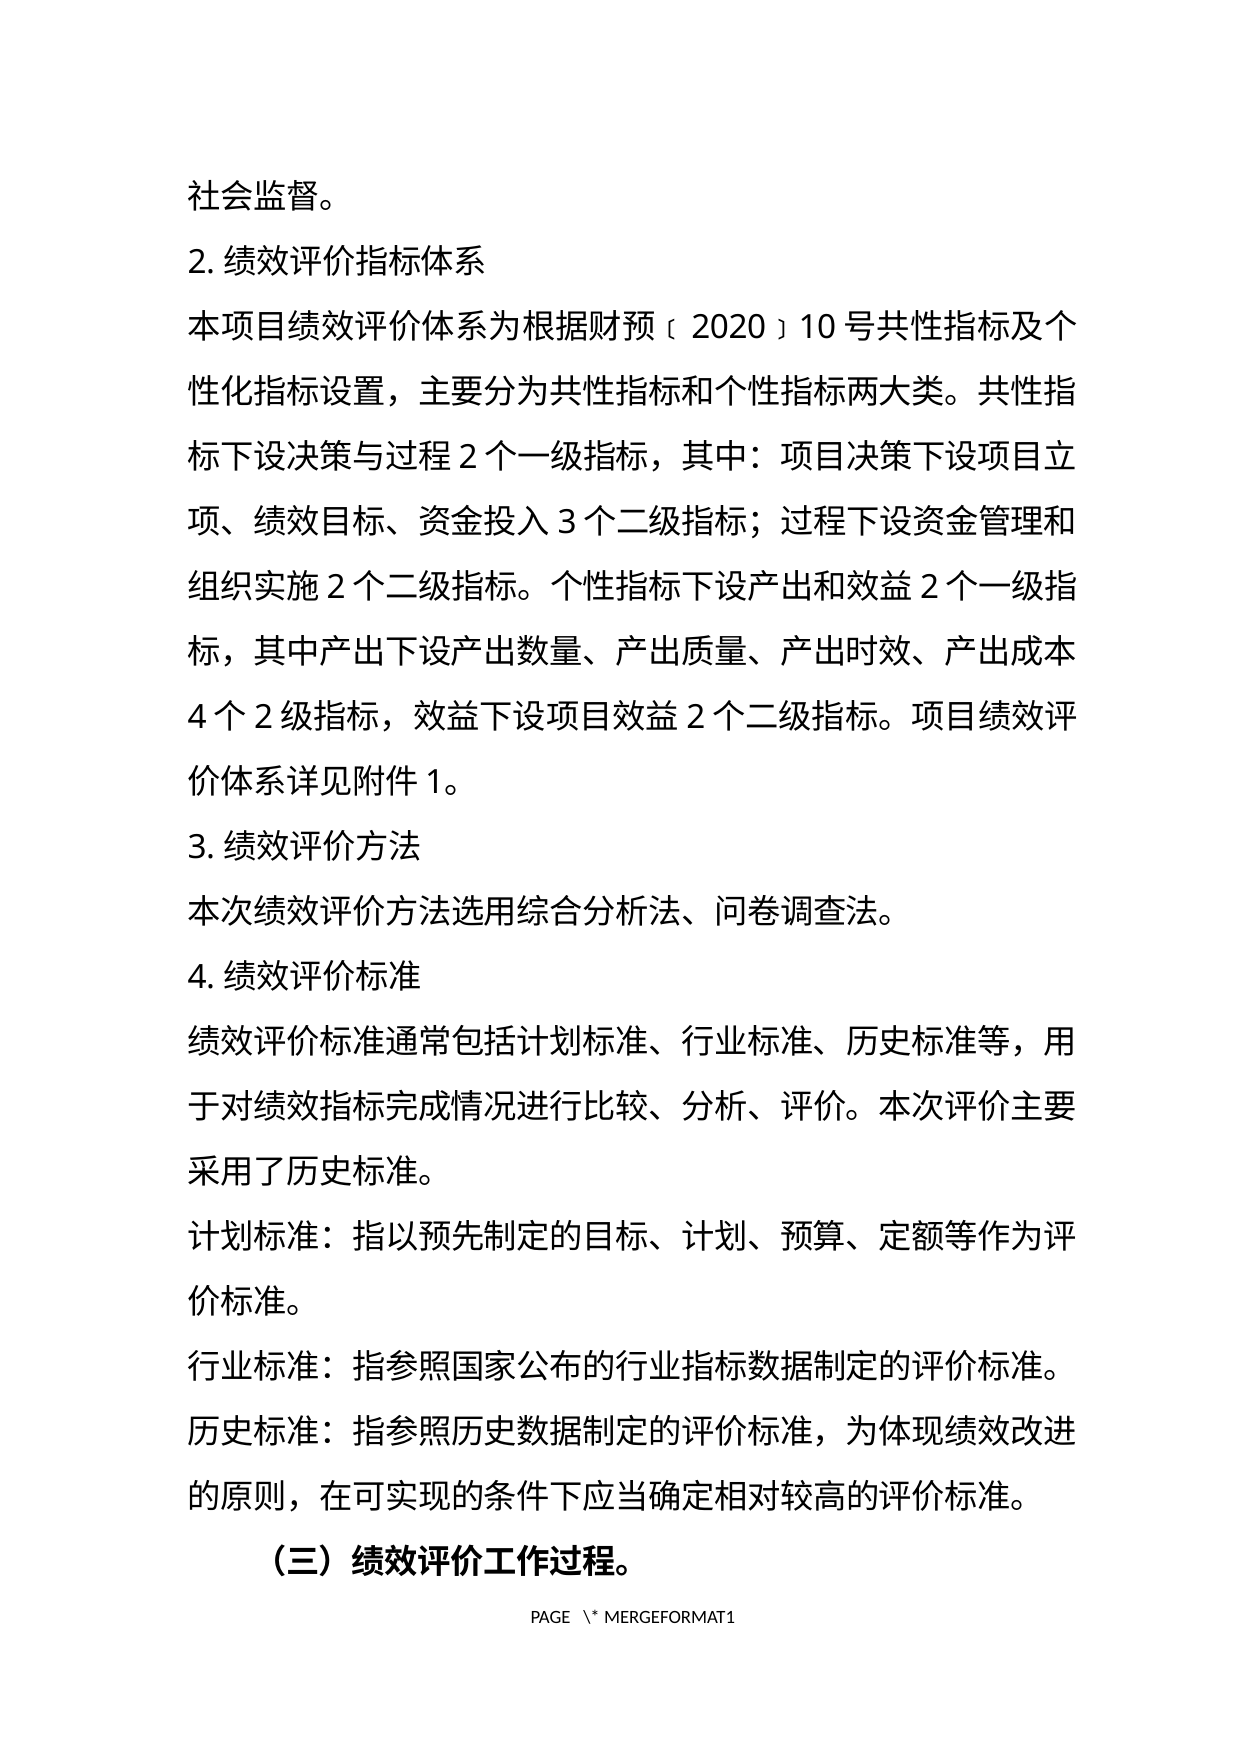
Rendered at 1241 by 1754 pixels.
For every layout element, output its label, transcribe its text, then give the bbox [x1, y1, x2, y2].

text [187, 162, 1078, 1527]
text （三）绩效评价工作过程。 [187, 1527, 1078, 1592]
